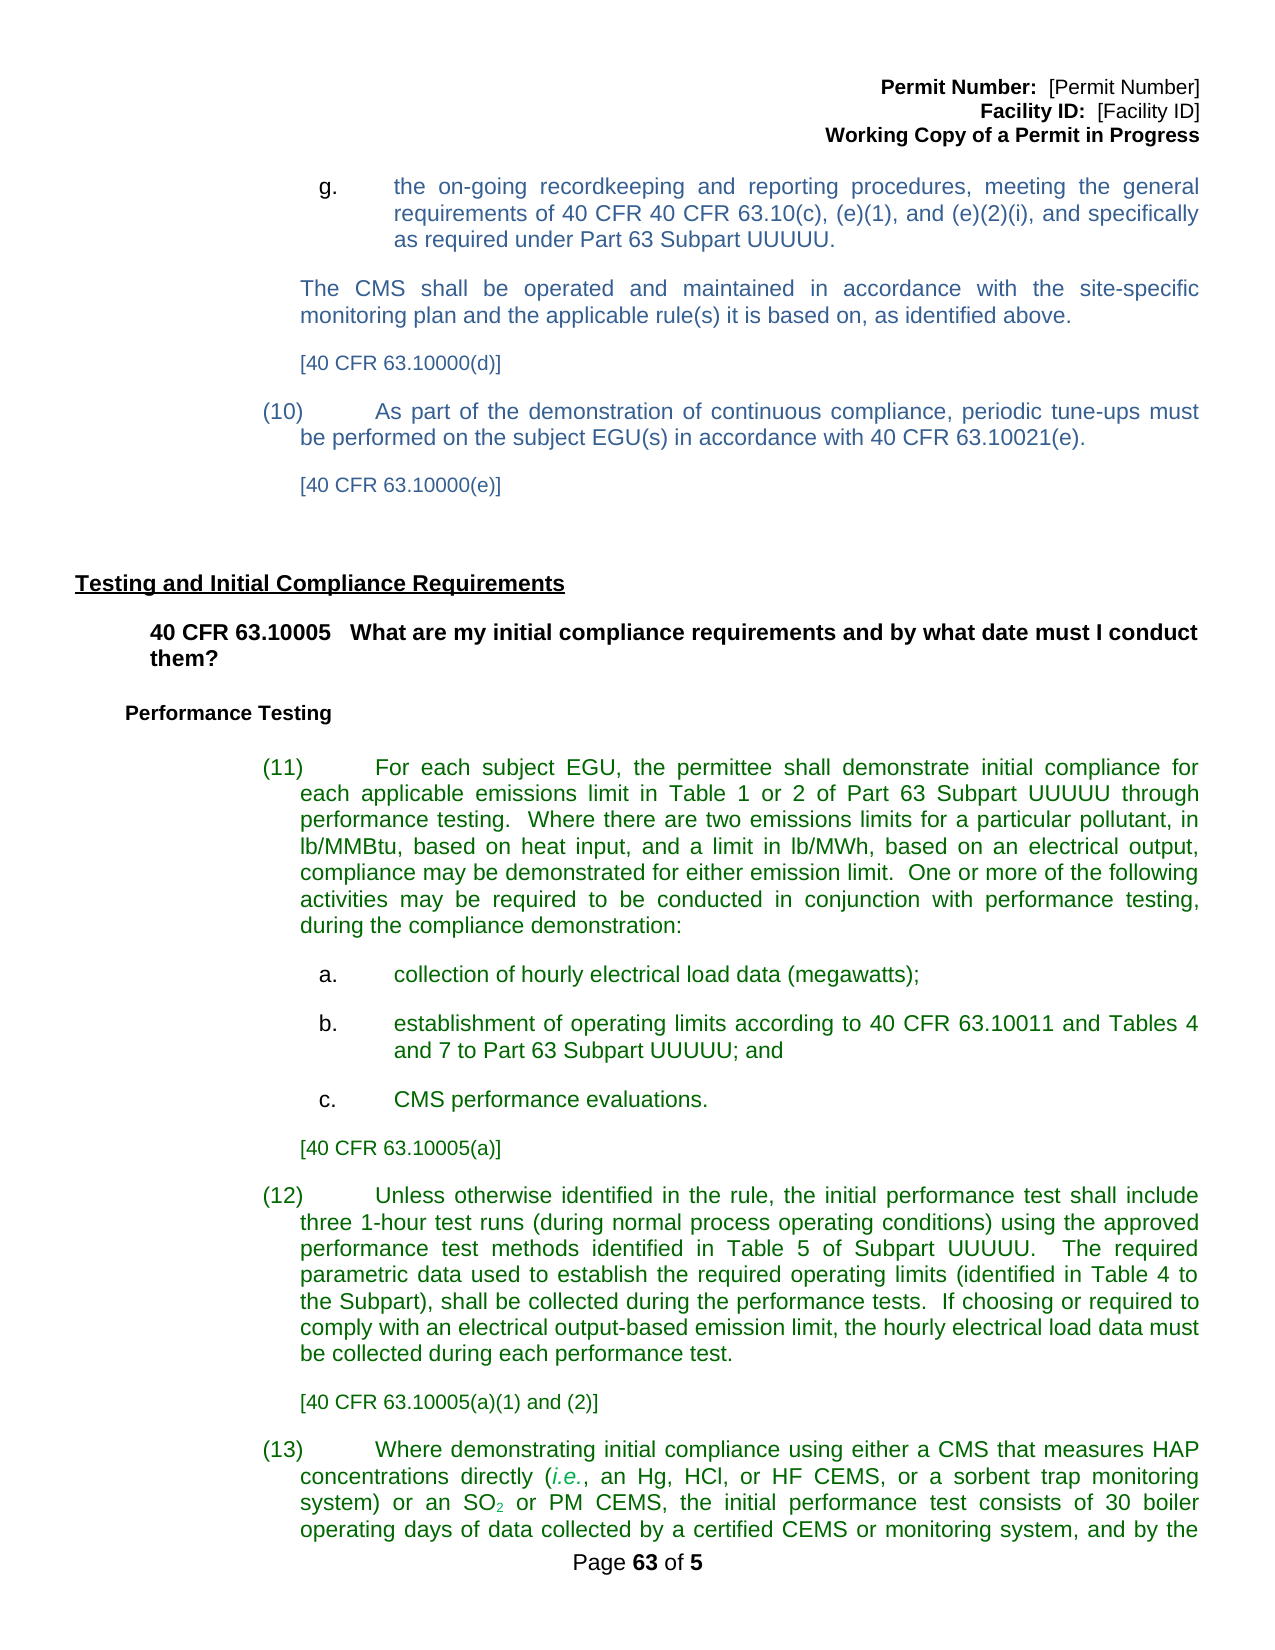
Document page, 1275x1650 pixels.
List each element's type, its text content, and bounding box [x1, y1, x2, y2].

subtitle 40 CFR 63.10005 What are my initial compliance requirements and by what date must I conduct them? [150, 619, 1200, 671]
text establishment of operating limits according to 40 CFR 63.10011 and Tables 4 and 7 to Part 63 Subpart UUUUU; and [319, 1010, 1200, 1063]
text collection of hourly electrical load data (megawatts); [319, 961, 1200, 987]
text Performance Testing [75, 701, 1200, 724]
text Unless otherwise identified in the rule, the initial performance test shall include three 1-hour test runs (during normal process operating conditions) using the approved performance test methods identified in Table 5 of Subpart UUUUU. The required parametric data used to establish the required operating limits (identified in Table 4 to the Subpart), shall be collected during the performance tests. If choosing or required to comply with an electrical output-based emission limit, the hourly electrical load data must be collected during each performance test. [262, 1182, 1200, 1367]
text As part of the demonstration of continuous compliance, periodic tune-ups must be performed on the subject EGU(s) in accordance with 40 CFR 63.10021(e). [262, 398, 1200, 450]
subtitle Testing and Initial Compliance Requirements [75, 569, 1200, 596]
text [40 CFR 63.10005(a)(1) and (2)] [300, 1389, 1200, 1413]
text The CMS shall be operated and maintained in accordance with the site-specific monitoring plan and the applicable rule(s) it is based on, as identified above. [300, 275, 1200, 328]
text the on-going recordkeeping and reporting procedures, meeting the general requirements of 40 CFR 40 CFR 63.10(c), (e)(1), and (e)(2)(i), and specifically as required under Part 63 Subpart UUUUU. [319, 173, 1200, 252]
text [262, 1436, 1200, 1542]
text [40 CFR 63.10005(a)] [300, 1135, 1200, 1159]
text For each subject EGU, the permittee shall demonstrate initial compliance for each applicable emissions limit in Table 1 or 2 of Part 63 Subpart UUUUU through performance testing. Where there are two emissions limits for a particular pollutant, in lb/MMBtu, based on heat input, and a limit in lb/MWh, based on an electrical output, compliance may be demonstrated for either emission limit. One or more of the following activities may be required to be conducted in conjunction with performance testing, during the compliance demonstration: [262, 754, 1200, 938]
text CMS performance evaluations. [319, 1086, 1200, 1112]
text [40 CFR 63.10000(d)] [300, 351, 1200, 375]
text [40 CFR 63.10000(e)] [300, 473, 1200, 497]
